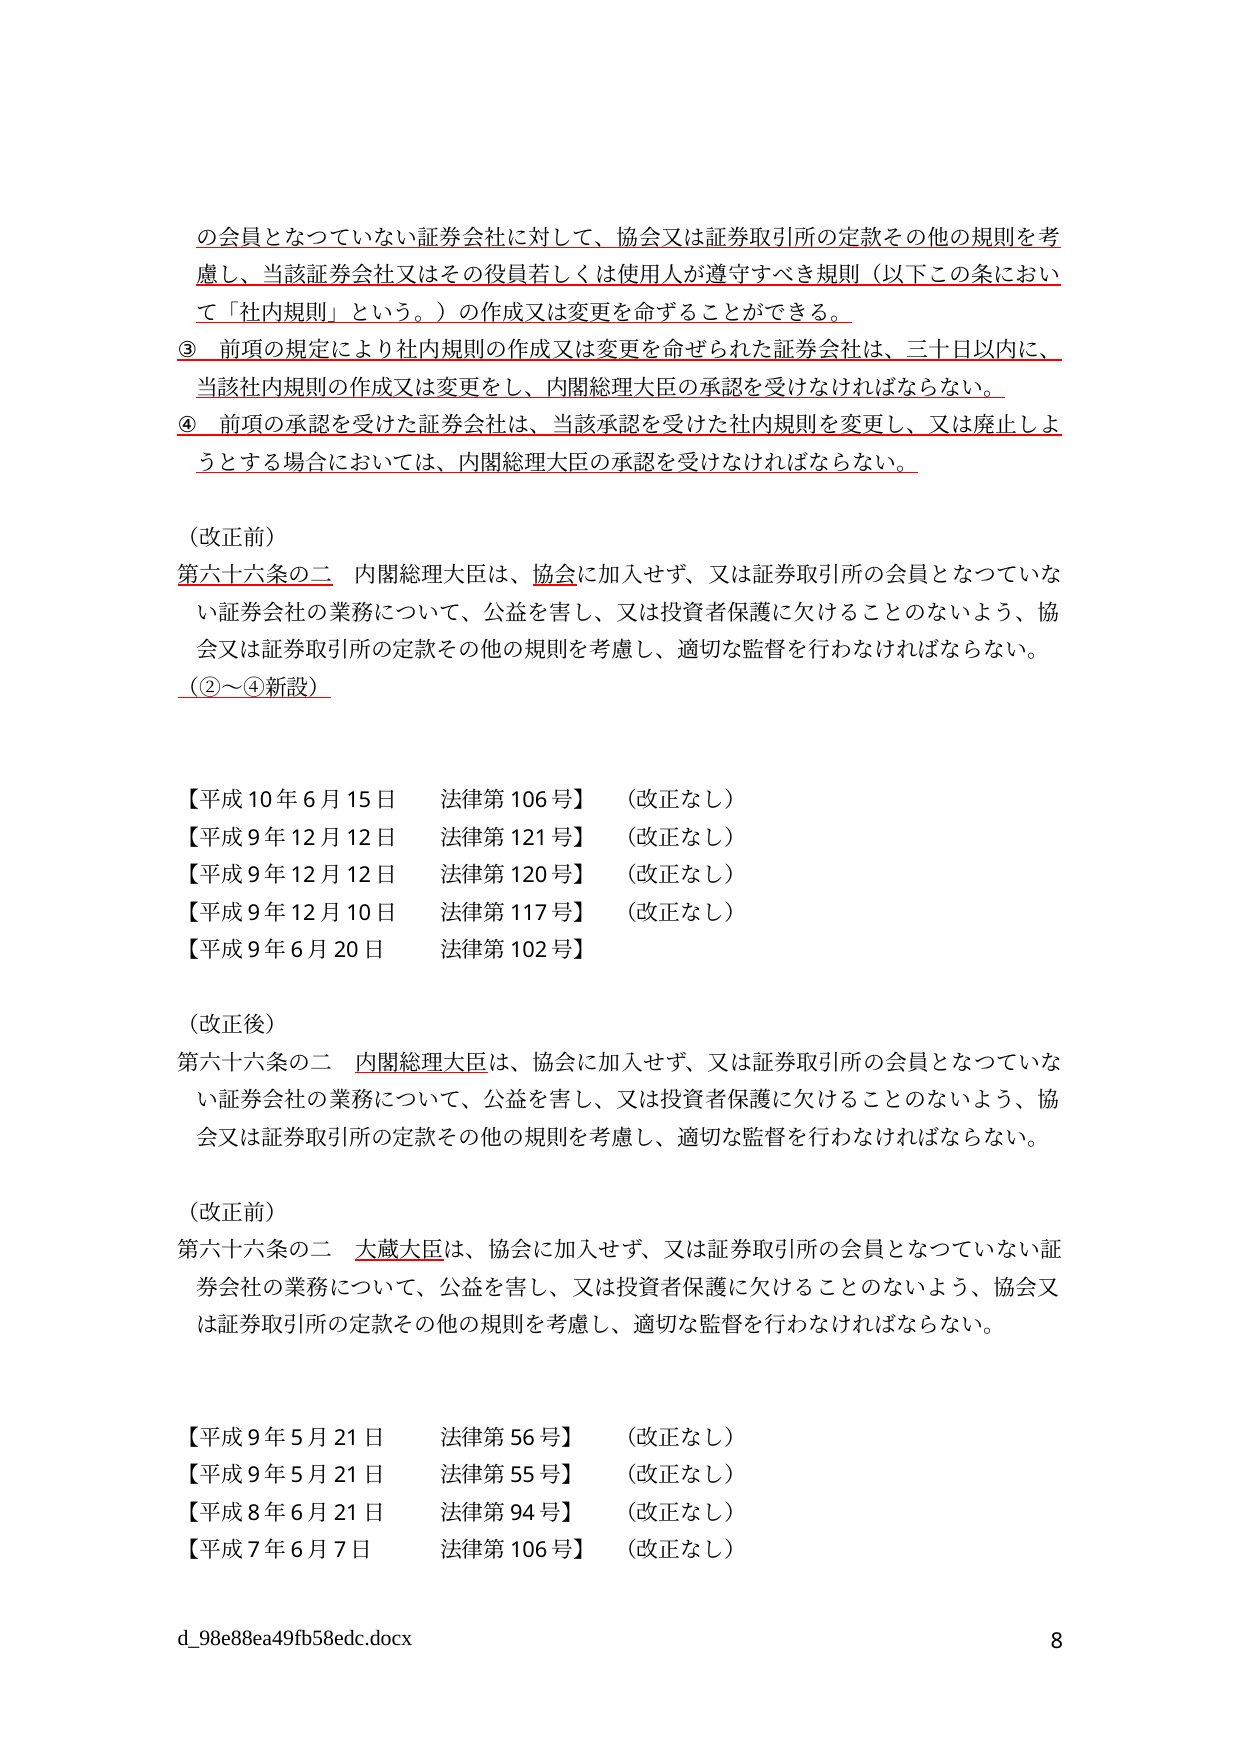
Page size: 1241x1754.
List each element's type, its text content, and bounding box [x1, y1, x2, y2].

text 【平成9年5月21日 法律第55号】 （改正なし） [177, 1454, 1063, 1492]
text 【平成9年5月21日 法律第56号】 （改正なし） [177, 1417, 1063, 1454]
text 【平成9年12月12日 法律第121号】 （改正なし） [177, 817, 1063, 854]
text ④ 前項の承認を受けた証券会社は、当該承認を受けた社内規則を変更し、又は廃止しようとする場合においては、内閣総理大臣の承認を受けなければならない。 [177, 404, 1063, 479]
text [177, 217, 1063, 329]
text 【平成7年6月7日 法律第106号】 （改正なし） [177, 1529, 1063, 1567]
text 【平成9年12月10日 法律第117号】 （改正なし） [177, 892, 1063, 929]
text （改正前） [177, 1192, 1063, 1229]
text 【平成10年6月15日 法律第106号】 （改正なし） [177, 779, 1063, 817]
text 【平成9年6月20日 法律第102号】 [177, 929, 1063, 967]
text （②～④新設） [177, 667, 1063, 704]
text 第六十六条の二 内閣総理大臣は、協会に加入せず、又は証券取引所の会員となつていない証券会社の業務について、公益を害し、又は投資者保護に欠けることのないよう、協会又は証券取引所の定款その他の規則を考慮し、適切な監督を行わなければならない。 [177, 554, 1063, 667]
text 【平成8年6月21日 法律第94号】 （改正なし） [177, 1492, 1063, 1529]
text 第六十六条の二 内閣総理大臣は、協会に加入せず、又は証券取引所の会員となつていない証券会社の業務について、公益を害し、又は投資者保護に欠けることのないよう、協会又は証券取引所の定款その他の規則を考慮し、適切な監督を行わなければならない。 [177, 1042, 1063, 1154]
text 【平成9年12月12日 法律第120号】 （改正なし） [177, 854, 1063, 892]
text （改正前） [177, 517, 1063, 554]
text （改正後） [177, 1004, 1063, 1042]
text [177, 1229, 1063, 1342]
text ③ 前項の規定により社内規則の作成又は変更を命ぜられた証券会社は、三十日以内に、当該社内規則の作成又は変更をし、内閣総理大臣の承認を受けなければならない。 [177, 329, 1063, 404]
